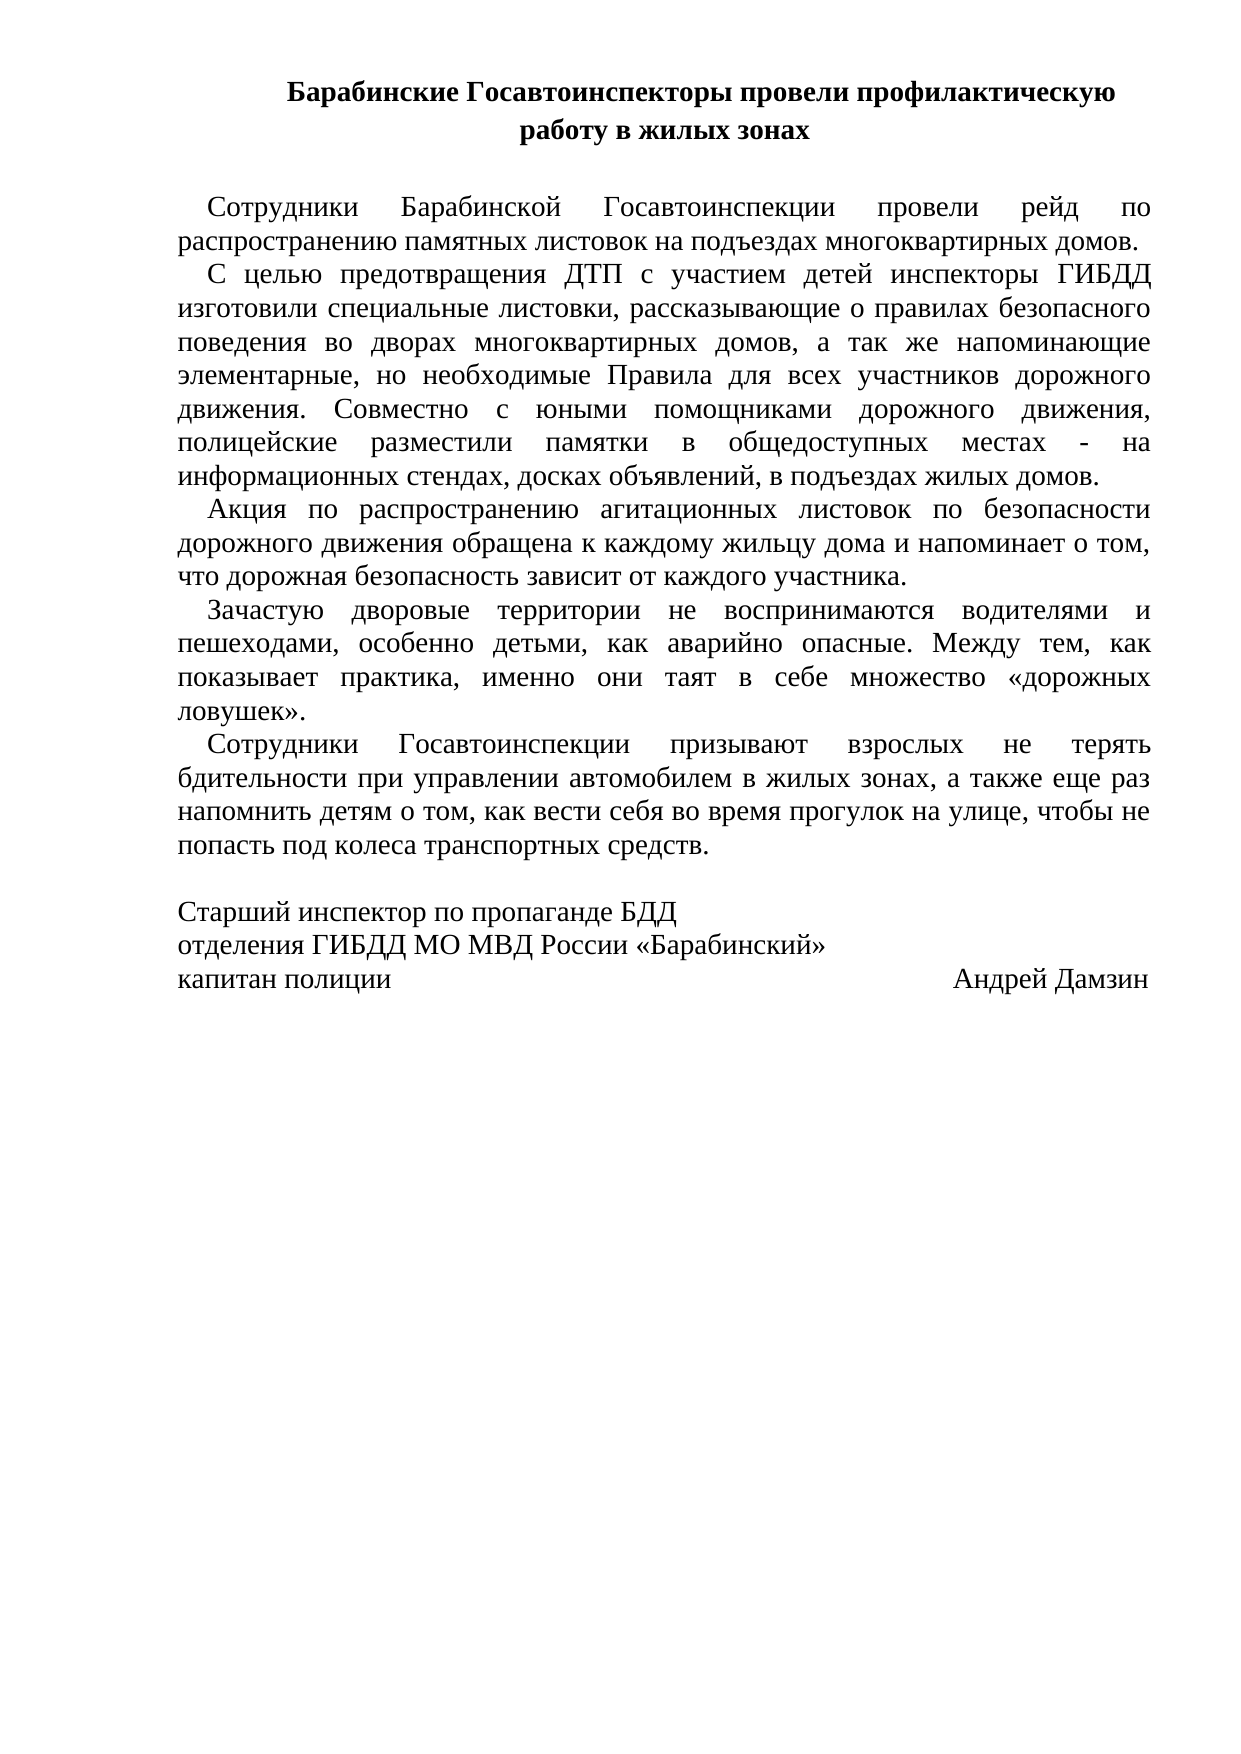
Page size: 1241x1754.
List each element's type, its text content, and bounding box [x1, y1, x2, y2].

text Сотрудники Барабинской Госавтоинспекции провели рейд по распространению памятных листовок на подъездах многоквартирных домов. [177, 189, 1152, 257]
text Старший инспектор по пропаганде БДД [177, 894, 1152, 927]
text Сотрудники Госавтоинспекции призывают взрослых не терять бдительности при управлении автомобилем в жилых зонах, а также еще раз напомнить детям о том, как вести себя во время прогулок на улице, чтобы не попасть под колеса транспортных средств. [177, 726, 1152, 860]
text Барабинские Госавтоинспекторы провели профилактическую работу в жилых зонах [177, 74, 1152, 146]
text Зачастую дворовые территории не воспринимаются водителями и пешеходами, особенно детьми, как аварийно опасные. Между тем, как показывает практика, именно они таят в себе множество «дорожных ловушек». [177, 592, 1152, 726]
text Акция по распространению агитационных листовок по безопасности дорожного движения обращена к каждому жильцу дома и напоминает о том, что дорожная безопасность зависит от каждого участника. [177, 491, 1152, 592]
text отделения ГИБДД МО МВД России «Барабинский» [177, 927, 1152, 961]
text капитан полиции Андрей Дамзин [177, 961, 1152, 994]
text С целью предотвращения ДТП с участием детей инспекторы ГИБДД изготовили специальные листовки, рассказывающие о правилах безопасного поведения во дворах многоквартирных домов, а так же напоминающие элементарные, но необходимые Правила для всех участников дорожного движения. Совместно с юными помощниками дорожного движения, полицейские разместили памятки в общедоступных местах - на информационных стендах, досках объявлений, в подъездах жилых домов. [177, 257, 1152, 491]
